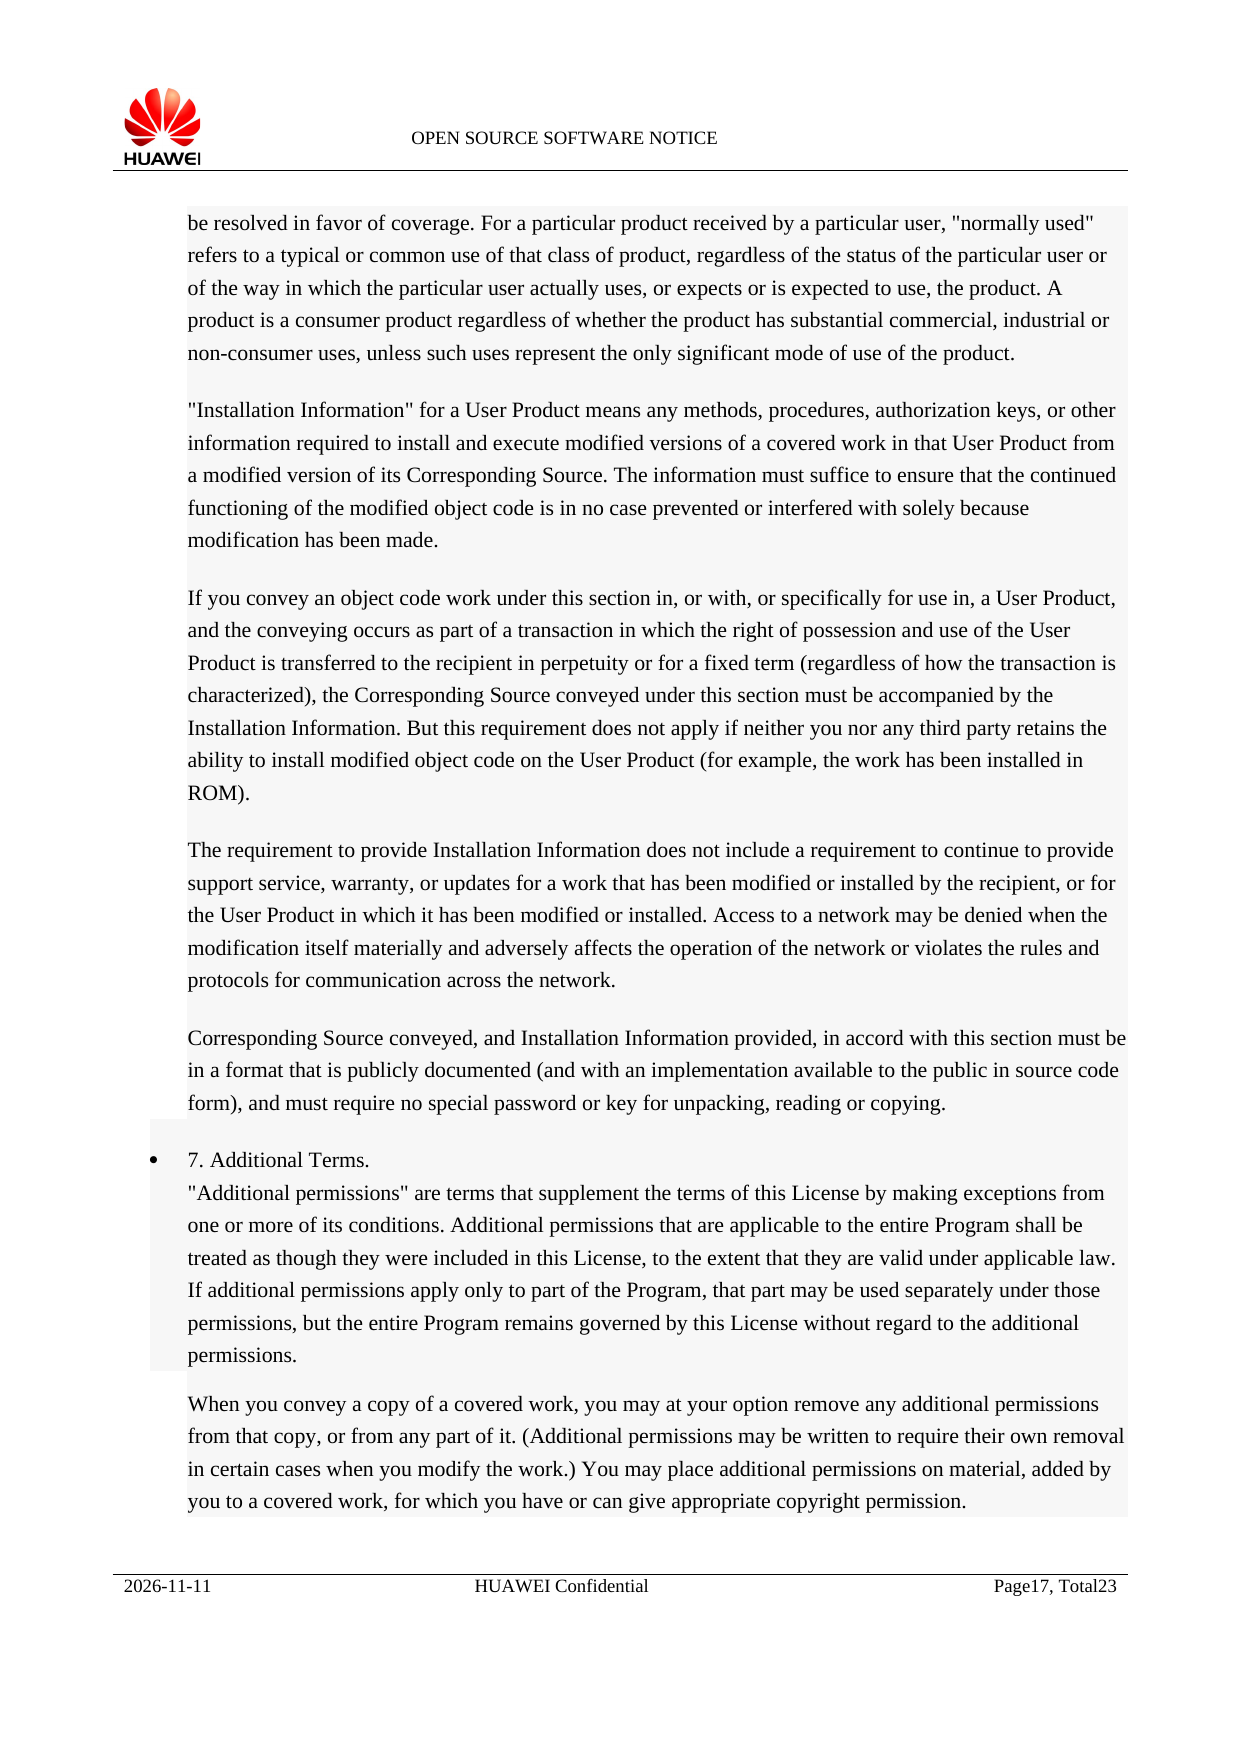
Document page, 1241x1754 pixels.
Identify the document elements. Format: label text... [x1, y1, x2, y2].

text Corresponding Source conveyed, and Installation Information provided, in accord with this section must be in a format that is publicly documented (and with an implementation available to the public in source code form), and must require no special password or key for unpacking, reading or copying. [187, 1021, 1128, 1119]
text The requirement to provide Installation Information does not include a requirement to continue to provide support service, warranty, or updates for a work that has been modified or installed by the recipient, or for the User Product in which it has been modified or installed. Access to a network may be denied when the modification itself materially and adversely affects the operation of the network or violates the rules and protocols for communication across the network. [187, 834, 1128, 996]
text When you convey a copy of a covered work, you may at your option remove any additional permissions from that copy, or from any part of it. (Additional permissions may be written to require their own removal in certain cases when you modify the work.) You may place additional permissions on material, added by you to a covered work, for which you have or can give appropriate copyright permission. [187, 1387, 1128, 1517]
text If you convey an object code work under this section in, or with, or specifically for use in, a User Product, and the conveying occurs as part of a transaction in which the right of possession and use of the User Product is transferred to the recipient in perpetuity or for a fixed term (regardless of how the transaction is characterized), the Corresponding Source conveyed under this section must be accompanied by the Installation Information. But this requirement does not apply if neither you nor any third party retains the ability to install modified object code on the User Product (for example, the work has been installed in ROM). [187, 581, 1128, 809]
list 7. Additional Terms. "Additional permissions" are terms that supplement the terms of this License by making exceptions from one or more of its conditions. Additional permissions that are applicable to the entire Program shall be treated as though they were included in this License, to the extent that they are valid under applicable law. If additional permissions apply only to part of the Program, that part may be used separately under those permissions, but the entire Program remains governed by this License without regard to the additional permissions. [150, 1144, 1128, 1371]
text "Installation Information" for a User Product means any methods, procedures, authorization keys, or other information required to install and execute modified versions of a covered work in that User Product from a modified version of its Corresponding Source. The information must suffice to ensure that the continued functioning of the modified object code is in no case prevented or interfered with solely because modification has been made. [187, 394, 1128, 556]
picture [124, 88, 201, 165]
